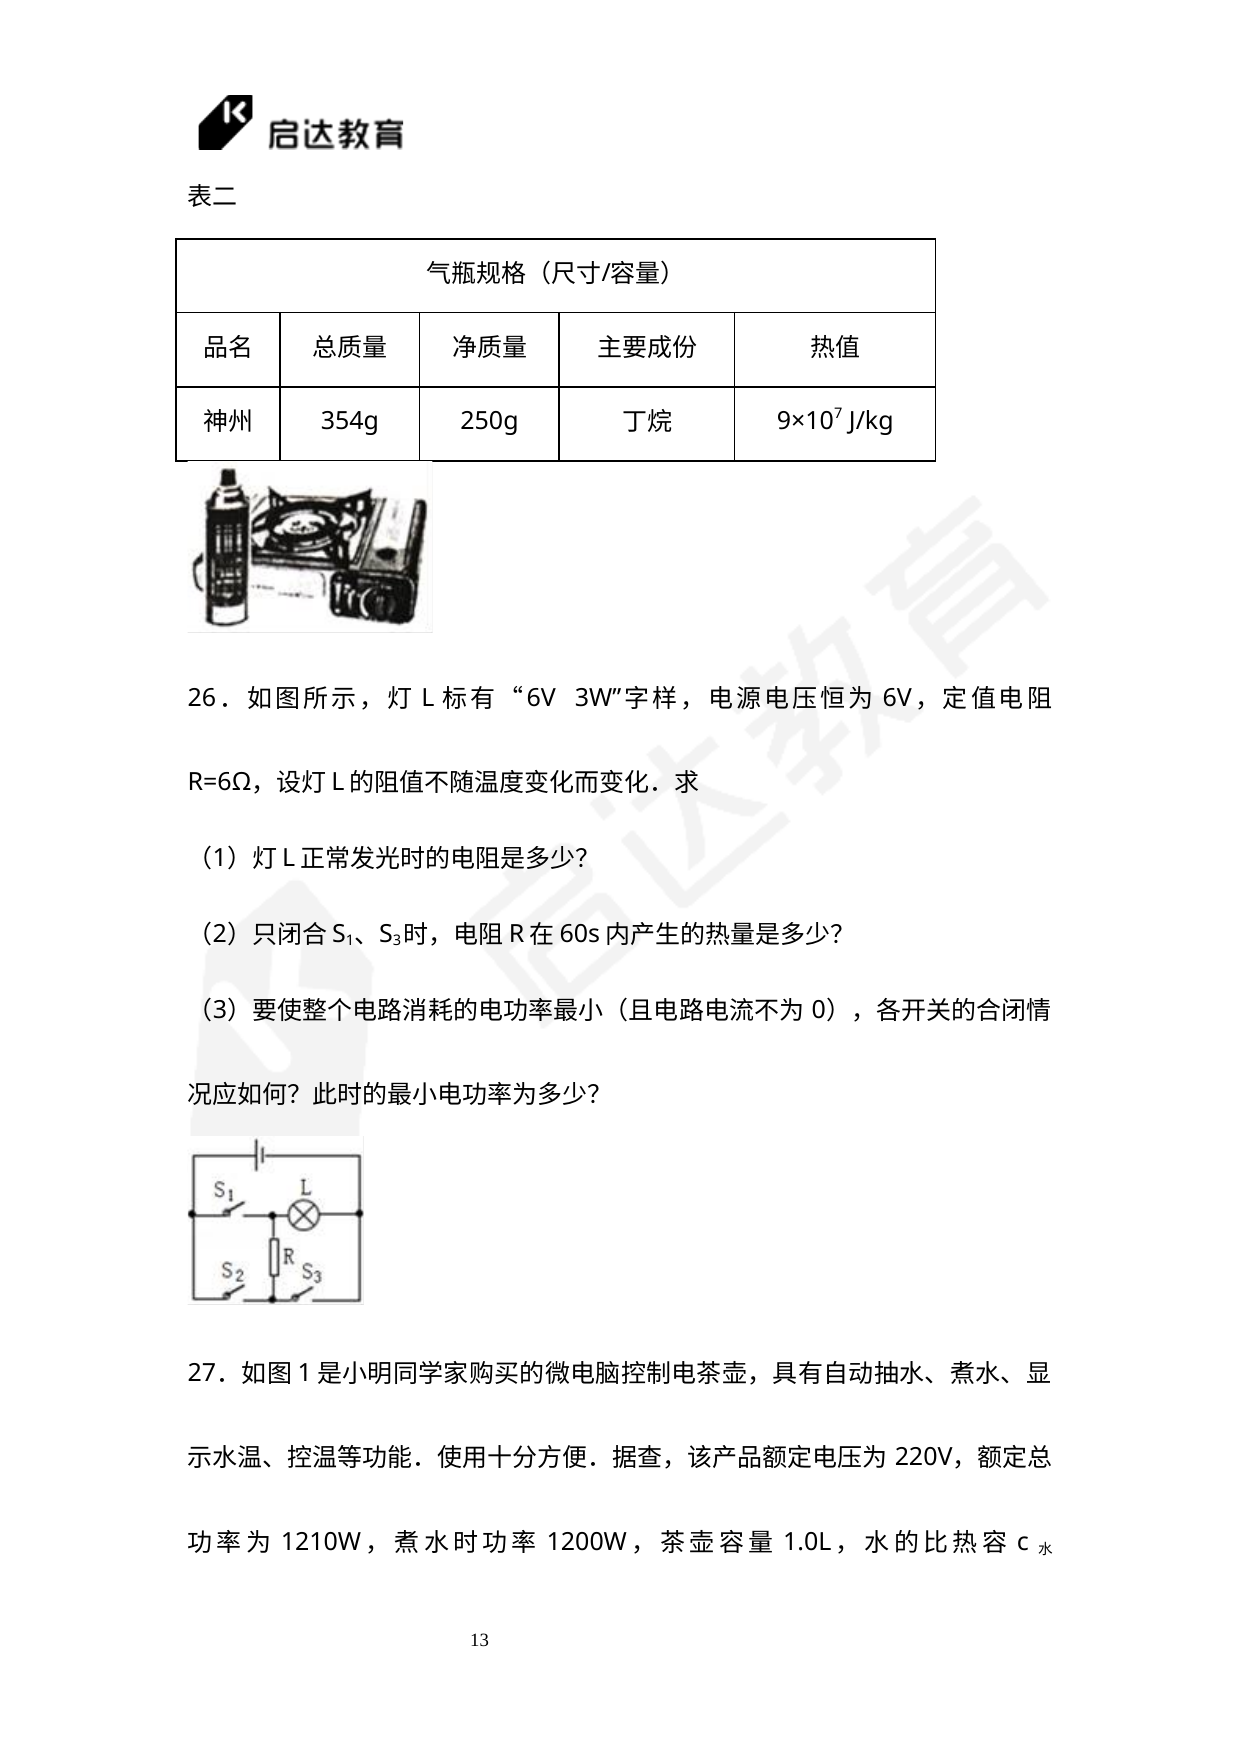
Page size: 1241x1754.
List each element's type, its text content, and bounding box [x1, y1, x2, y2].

text （1）灯L正常发光时的电阻是多少？ [187, 824, 1053, 889]
table_header 气瓶规格（尺寸/容量） [177, 240, 935, 312]
table_cell 总质量 [281, 313, 419, 386]
table_cell 净质量 [420, 313, 558, 386]
text 26．如图所示，灯L标有“6V 3W”字样，电源电压恒为6V，定值电阻R=6Ω，设灯L的阻值不随温度变化而变化．求 [187, 664, 1053, 813]
picture [187, 461, 433, 633]
text （2）只闭合S1、S3时，电阻R在60s内产生的热量是多少？ [187, 900, 1053, 965]
table_cell 丁烷 [560, 388, 734, 460]
table_cell 主要成份 [560, 313, 734, 386]
text 27．如图1是小明同学家购买的微电脑控制电茶壶，具有自动抽水、煮水、显示水温、控温等功能．使用十分方便．据查，该产品额定电压为220V，额定总功率为1210W，煮水时功率1200W，茶壶容量1.0L，水的比热容c水=4.2×103J（kg•℃）． [187, 1339, 1053, 1573]
text （3）要使整个电路消耗的电功率最小（且电路电流不为0），各开关的合闭情况应如何？此时的最小电功率为多少？ [187, 976, 1053, 1126]
table_cell 250g [420, 388, 558, 460]
picture [198, 95, 404, 150]
table_cell 354g [281, 388, 419, 460]
table_cell 9×107 J/kg [735, 388, 935, 460]
table_cell 热值 [735, 313, 935, 386]
table_cell 神州 [177, 388, 279, 460]
table_cell 品名 [177, 313, 279, 386]
text 表二 [187, 162, 1053, 227]
picture [187, 1136, 364, 1305]
